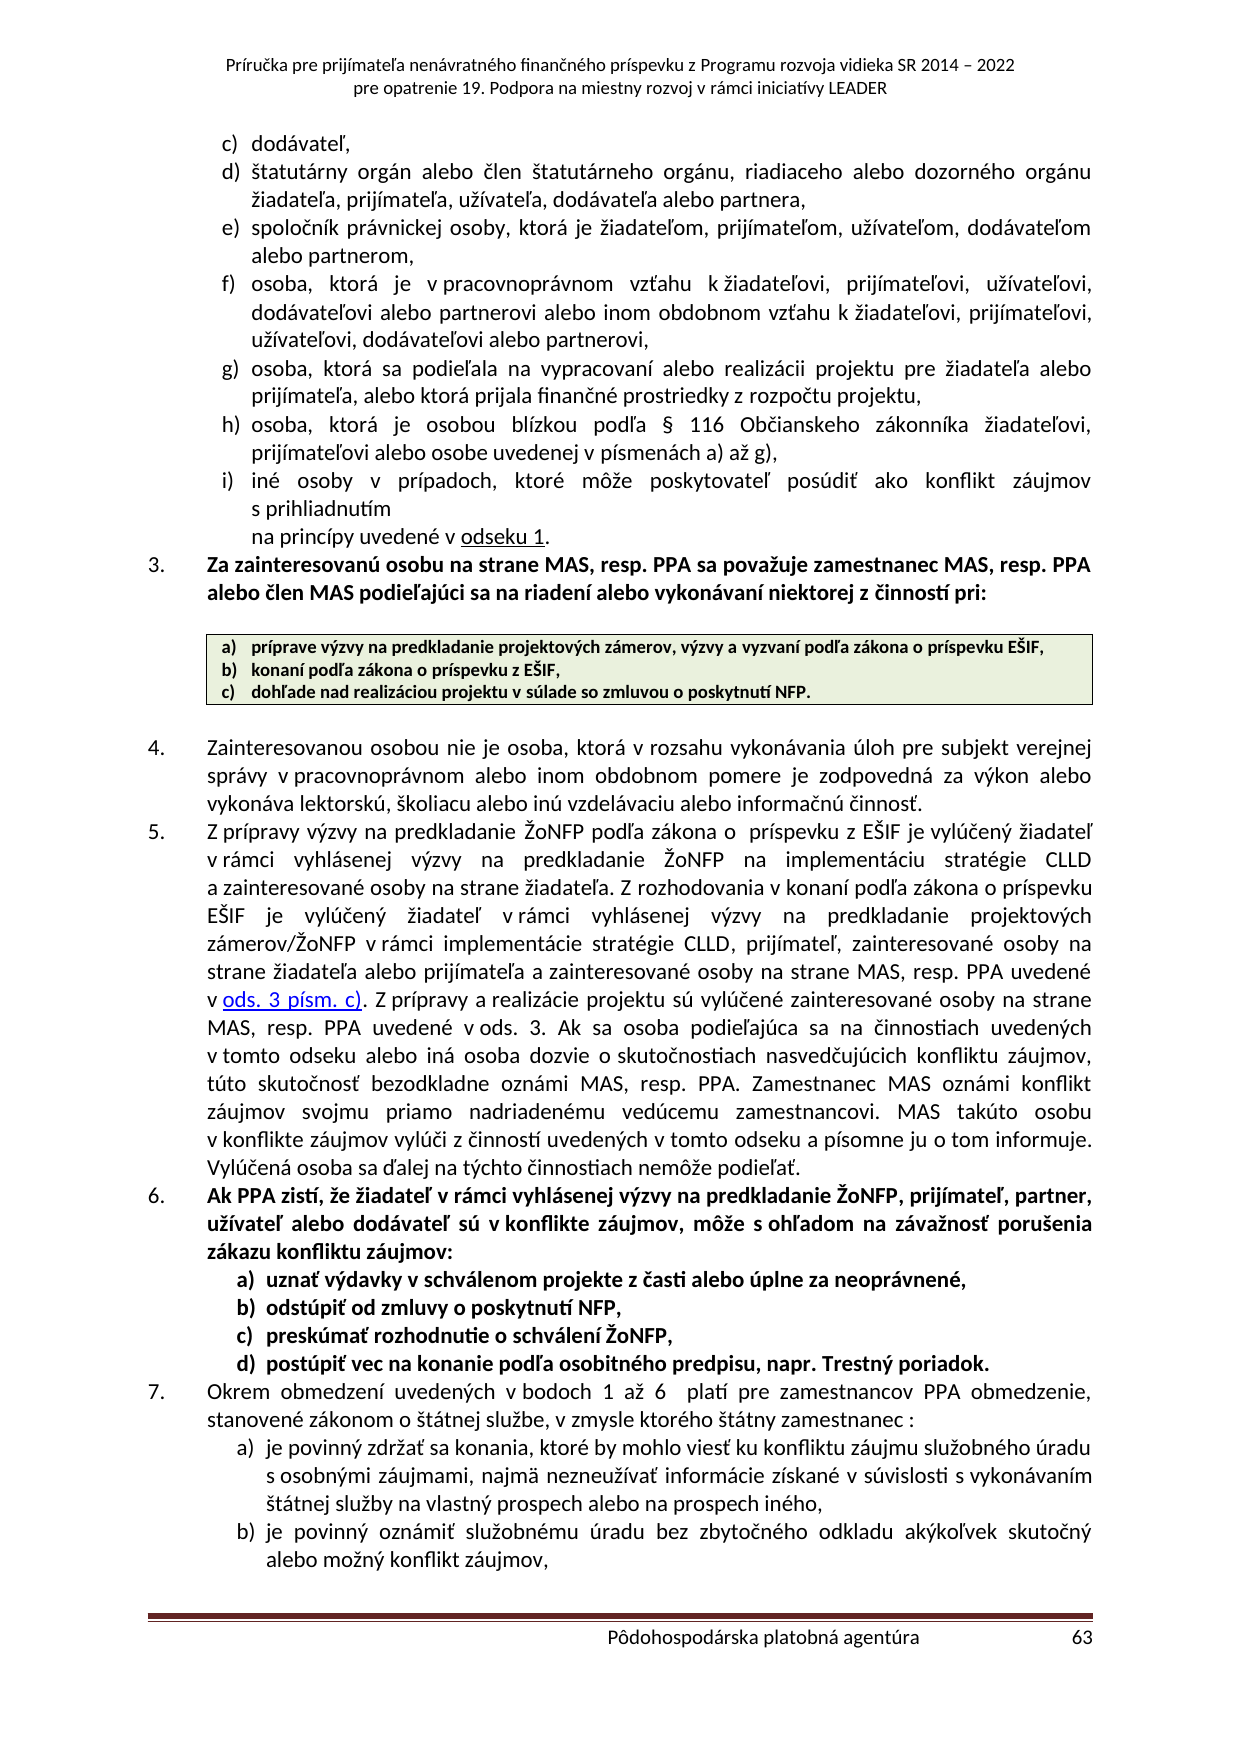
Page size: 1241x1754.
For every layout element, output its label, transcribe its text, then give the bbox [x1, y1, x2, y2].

table_header príprave výzvy na predkladanie projektových zámerov, výzvy a vyzvaní podľa zákona o príspevku EŠIF, konaní podľa zákona o príspevku z EŠIF, dohľade nad realizáciou projektu v súlade so zmluvou o poskytnutí NFP. [207, 635, 1092, 704]
list je povinný oznámiť služobnému úradu bez zbytočného odkladu akýkoľvek skutočný alebo možný konflikt záujmov, [236, 1517, 1093, 1573]
list Ak PPA zistí, že žiadateľ v rámci vyhlásenej výzvy na predkladanie ŽoNFP, prijímateľ, partner, užívateľ alebo dodávateľ sú v konflikte záujmov, môže s ohľadom na závažnosť porušenia zákazu konfliktu záujmov: [148, 1181, 1093, 1265]
list postúpiť vec na konanie podľa osobitného predpisu, napr. Trestný poriadok. [236, 1349, 1093, 1377]
list osoba, ktorá je osobou blízkou podľa § 116 Občianskeho zákonníka žiadateľovi, prijímateľovi alebo osobe uvedenej v písmenách a) až g), [222, 410, 1093, 466]
list osoba, ktorá je v pracovnoprávnom vzťahu k žiadateľovi, prijímateľovi, užívateľovi, dodávateľovi alebo partnerovi alebo inom obdobnom vzťahu k žiadateľovi, prijímateľovi, užívateľovi, dodávateľovi alebo partnerovi, [222, 269, 1093, 354]
list uznať výdavky v schválenom projekte z časti alebo úplne za neoprávnené, [236, 1265, 1093, 1293]
list osoba, ktorá sa podieľala na vypracovaní alebo realizácii projektu pre žiadateľa alebo prijímateľa, alebo ktorá prijala finančné prostriedky z rozpočtu projektu, [222, 354, 1093, 410]
list iné osoby v prípadoch, ktoré môže poskytovateľ posúdiť ako konflikt záujmov s prihliadnutím na princípy uvedené v odseku 1. [222, 466, 1093, 550]
list Okrem obmedzení uvedených v bodoch 1 až 6 platí pre zamestnancov PPA obmedzenie, stanovené zákonom o štátnej službe, v zmysle ktorého štátny zamestnanec : [148, 1377, 1093, 1433]
list spoločník právnickej osoby, ktorá je žiadateľom, prijímateľom, užívateľom, dodávateľom alebo partnerom, [222, 213, 1093, 269]
list štatutárny orgán alebo člen štatutárneho orgánu, riadiaceho alebo dozorného orgánu žiadateľa, prijímateľa, užívateľa, dodávateľa alebo partnera, [222, 157, 1093, 213]
list Za zainteresovanú osobu na strane MAS, resp. PPA sa považuje zamestnanec MAS, resp. PPA alebo člen MAS podieľajúci sa na riadení alebo vykonávaní niektorej z činností pri: [148, 550, 1093, 606]
list dodávateľ, [222, 129, 1093, 157]
list Z prípravy výzvy na predkladanie ŽoNFP podľa zákona o príspevku z EŠIF je vylúčený žiadateľ v rámci vyhlásenej výzvy na predkladanie ŽoNFP na implementáciu stratégie CLLD a zainteresované osoby na strane žiadateľa. Z rozhodovania v konaní podľa zákona o príspevku EŠIF je vylúčený žiadateľ v rámci vyhlásenej výzvy na predkladanie projektových zámerov/ŽoNFP v rámci implementácie stratégie CLLD, prijímateľ, zainteresované osoby na strane žiadateľa alebo prijímateľa a zainteresované osoby na strane MAS, resp. PPA uvedené v ods. 3 písm. c). Z prípravy a realizácie projektu sú vylúčené zainteresované osoby na strane MAS, resp. PPA uvedené v ods. 3. Ak sa osoba podieľajúca sa na činnostiach uvedených v tomto odseku alebo iná osoba dozvie o skutočnostiach nasvedčujúcich konfliktu záujmov, túto skutočnosť bezodkladne oznámi MAS, resp. PPA. Zamestnanec MAS oznámi konflikt záujmov svojmu priamo nadriadenému vedúcemu zamestnancovi. MAS takúto osobu v konflikte záujmov vylúči z činností uvedených v tomto odseku a písomne ju o tom informuje. Vylúčená osoba sa ďalej na týchto činnostiach nemôže podieľať. [148, 817, 1093, 1181]
list preskúmať rozhodnutie o schválení ŽoNFP, [236, 1321, 1093, 1349]
list je povinný zdržať sa konania, ktoré by mohlo viesť ku konfliktu záujmu služobného úradu s osobnými záujmami, najmä nezneužívať informácie získané v súvislosti s vykonávaním štátnej služby na vlastný prospech alebo na prospech iného, [236, 1433, 1093, 1517]
list odstúpiť od zmluvy o poskytnutí NFP, [236, 1293, 1093, 1321]
list Zainteresovanou osobou nie je osoba, ktorá v rozsahu vykonávania úloh pre subjekt verejnej správy v pracovnoprávnom alebo inom obdobnom pomere je zodpovedná za výkon alebo vykonáva lektorskú, školiacu alebo inú vzdelávaciu alebo informačnú činnosť. [148, 733, 1093, 817]
